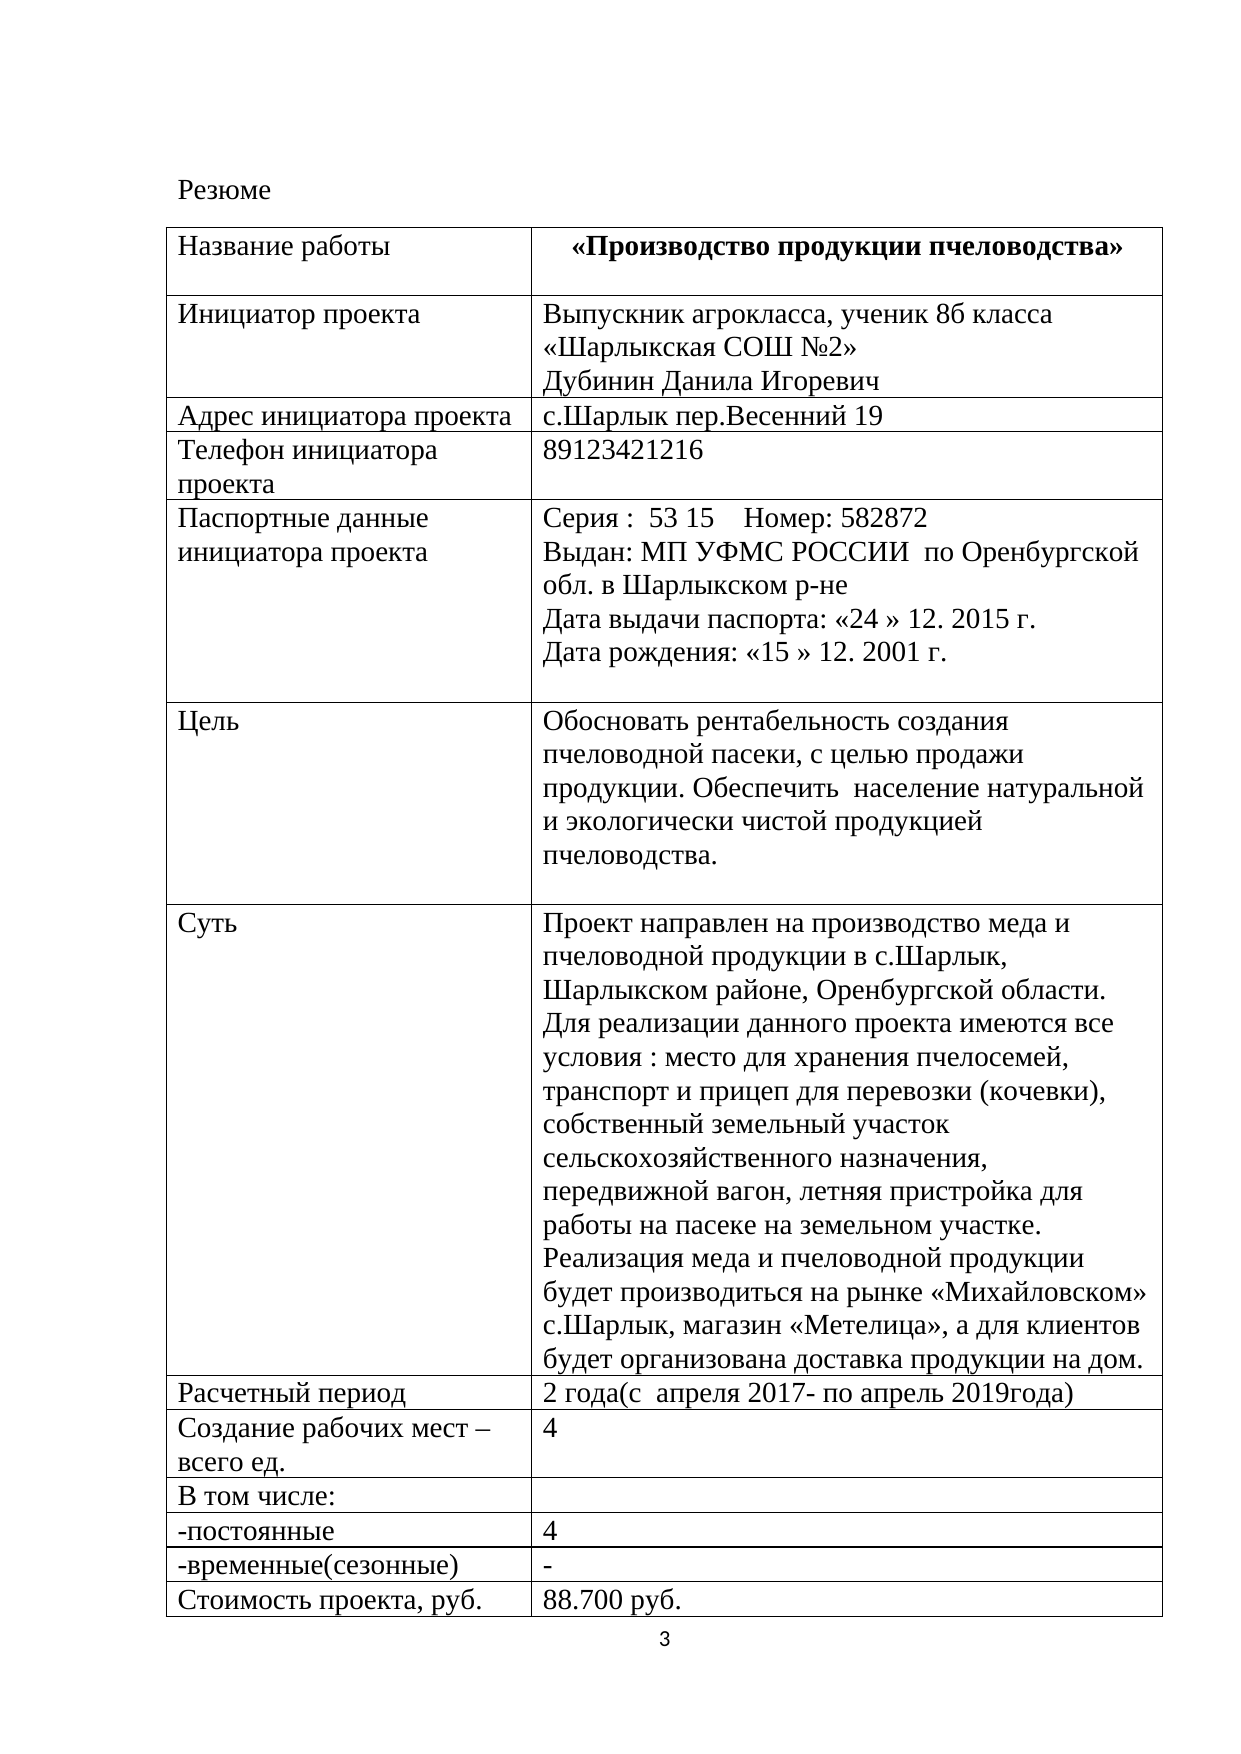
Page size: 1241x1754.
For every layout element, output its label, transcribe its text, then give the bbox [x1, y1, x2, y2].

table_cell В том числе: [167, 1478, 531, 1512]
table_cell 89123421216 [532, 432, 1162, 499]
table_cell Выпускник агрокласса, ученик 8б класса «Шарлыкская СОШ №2» Дубинин Данила Игоревич [532, 296, 1162, 397]
table_cell -постоянные [167, 1513, 531, 1546]
table_header Название работы [167, 228, 531, 295]
table_cell Проект направлен на производство меда и пчеловодной продукции в с.Шарлык, Шарлыкском районе, Оренбургской области. Для реализации данного проекта имеются все условия : место для хранения пчелосемей, транспорт и прицеп для перевозки (кочевки), собственный земельный участок сельскохозяйственного назначения, передвижной вагон, летняя пристройка для работы на пасеке на земельном участке. Реализация меда и пчеловодной продукции будет производиться на рынке «Михайловском» с.Шарлык, магазин «Метелица», а для клиентов будет организована доставка продукции на дом. [532, 905, 1162, 1374]
table_cell [532, 1478, 1162, 1512]
table_cell Адрес инициатора проекта [167, 398, 531, 431]
table_cell Стоимость проекта, руб. [167, 1582, 531, 1616]
table_cell 4 [532, 1410, 1162, 1477]
table_cell Паспортные данные инициатора проекта [167, 500, 531, 702]
table_cell с.Шарлык пер.Весенний 19 [532, 398, 1162, 431]
table_header «Производство продукции пчеловодства» [532, 228, 1162, 295]
table_cell Расчетный период [167, 1376, 531, 1409]
table_cell Обосновать рентабельность создания пчеловодной пасеки, с целью продажи продукции. Обеспечить население натуральной и экологически чистой продукцией пчеловодства. [532, 703, 1162, 904]
text Резюме [177, 172, 1152, 206]
table_cell 88.700 руб. [532, 1582, 1162, 1616]
table_cell Создание рабочих мест – всего ед. [167, 1410, 531, 1477]
table_cell -временные(сезонные) [167, 1548, 531, 1581]
table_cell Суть [167, 905, 531, 1374]
table_cell 4 [532, 1513, 1162, 1546]
table_cell Цель [167, 703, 531, 904]
table_cell Телефон инициатора проекта [167, 432, 531, 499]
table_cell Серия : 53 15 Номер: 582872 Выдан: МП УФМС РОССИИ по Оренбургской обл. в Шарлыкском р-не Дата выдачи паспорта: «24 » 12. 2015 г. Дата рождения: «15 » 12. 2001 г. [532, 500, 1162, 702]
table_cell - [532, 1548, 1162, 1581]
table_cell 2 года(с апреля 2017- по апрель 2019года) [532, 1376, 1162, 1409]
table_cell Инициатор проекта [167, 296, 531, 397]
